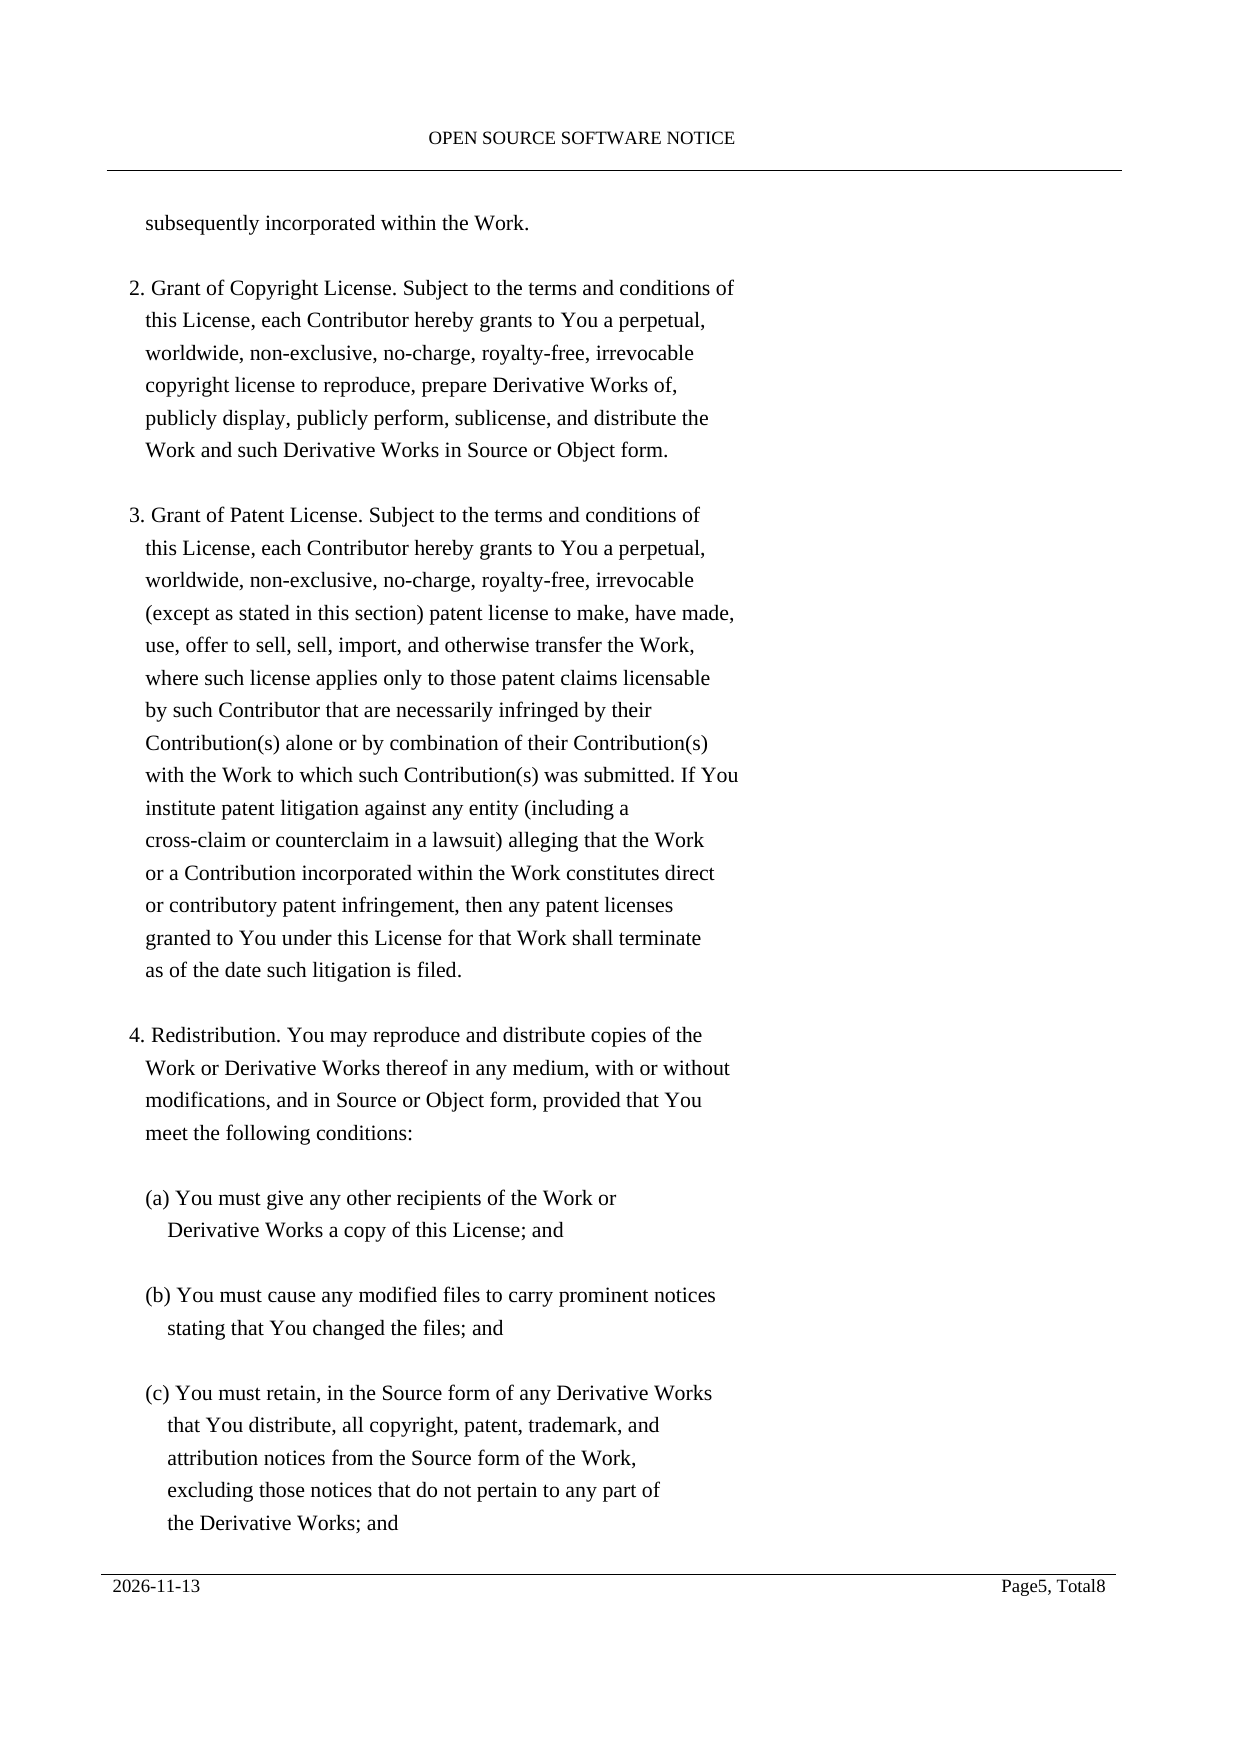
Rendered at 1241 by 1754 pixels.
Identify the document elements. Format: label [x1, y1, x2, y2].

text [112, 206, 1128, 1539]
